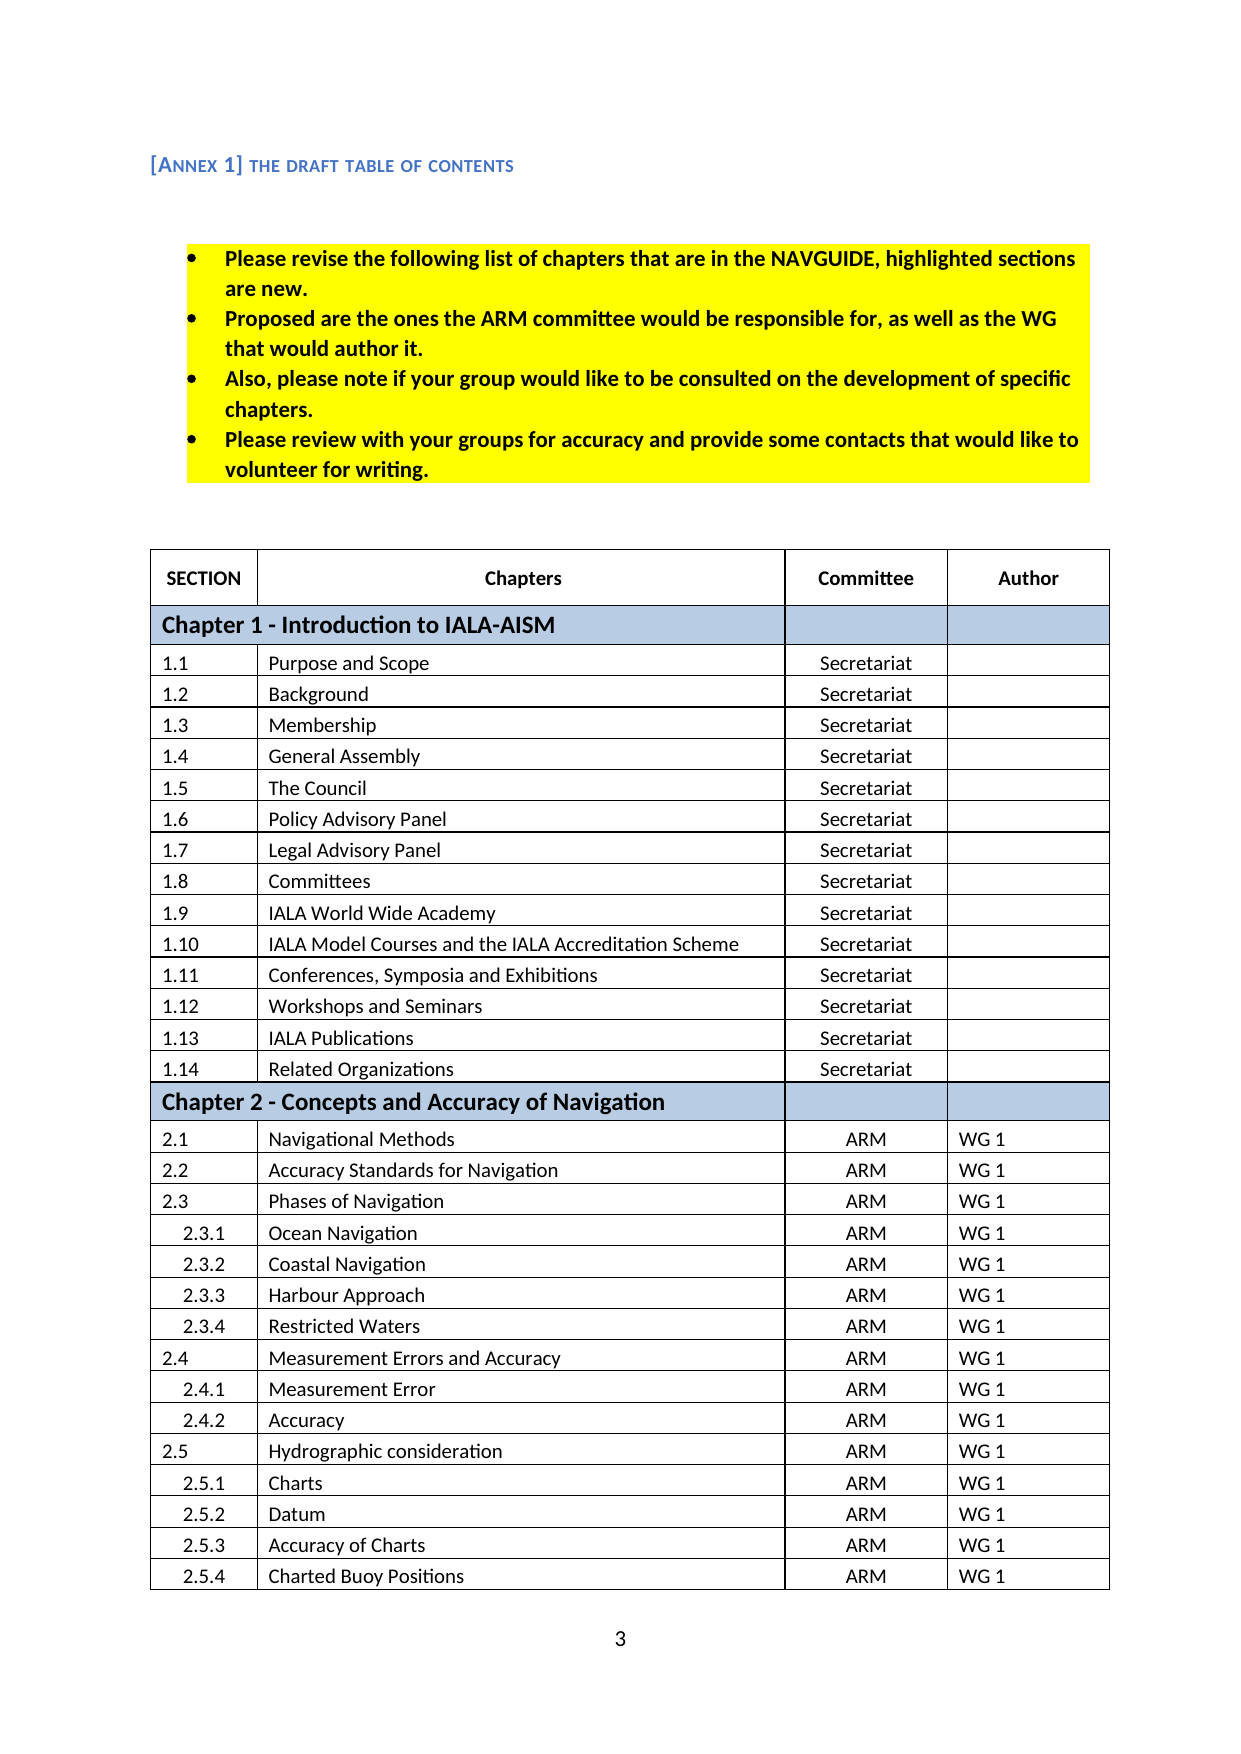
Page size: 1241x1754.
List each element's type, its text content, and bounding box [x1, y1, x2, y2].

table_cell Legal Advisory Panel [258, 833, 784, 863]
table_cell 2.5.2 [151, 1496, 257, 1527]
table_cell WG 1 [948, 1496, 1109, 1527]
table_cell [786, 1083, 947, 1120]
table_cell ARM [786, 1465, 947, 1495]
table_cell 1.12 [151, 989, 257, 1019]
table_cell 2.3.3 [151, 1278, 257, 1308]
table_cell Related Organizations [258, 1051, 784, 1081]
table_cell 1.11 [151, 958, 257, 988]
table_cell 1.4 [151, 739, 257, 769]
table_cell 2.3.1 [151, 1215, 257, 1245]
table_cell ARM [786, 1340, 947, 1370]
table_cell Phases of Navigation [258, 1184, 784, 1214]
table_cell [948, 926, 1109, 956]
table_cell WG 1 [948, 1246, 1109, 1277]
table_cell Secretariat [786, 645, 947, 675]
table_cell [948, 676, 1109, 706]
table_cell Ocean Navigation [258, 1215, 784, 1245]
table_cell Secretariat [786, 833, 947, 863]
table_cell Coastal Navigation [258, 1246, 784, 1277]
table_cell The Council [258, 770, 784, 800]
table_header SECTION [151, 550, 257, 605]
table_cell WG 1 [948, 1215, 1109, 1245]
table_cell Workshops and Seminars [258, 989, 784, 1019]
table_cell Charts [258, 1465, 784, 1495]
table_cell Secretariat [786, 801, 947, 831]
table_cell [948, 739, 1109, 769]
table_cell [948, 895, 1109, 925]
table_cell 1.14 [151, 1051, 257, 1081]
table_cell Accuracy of Charts [258, 1528, 784, 1558]
list Also, please note if your group would like to be consulted on the development of specific chapters. [187, 364, 1090, 423]
table_cell Datum [258, 1496, 784, 1527]
table_cell 1.2 [151, 676, 257, 706]
table_cell WG 1 [948, 1434, 1109, 1464]
table_cell ARM [786, 1309, 947, 1339]
table_cell 2.5.1 [151, 1465, 257, 1495]
table_cell 1.1 [151, 645, 257, 675]
table_cell ARM [786, 1278, 947, 1308]
table_cell 2.5.3 [151, 1528, 257, 1558]
table_cell Measurement Error [258, 1371, 784, 1402]
table_header Author [948, 550, 1109, 605]
table_cell Background [258, 676, 784, 706]
table_cell Navigational Methods [258, 1121, 784, 1152]
table_cell Committees [258, 864, 784, 894]
table_cell ARM [786, 1371, 947, 1402]
table_cell 1.6 [151, 801, 257, 831]
table_cell WG 1 [948, 1340, 1109, 1370]
table_cell Secretariat [786, 770, 947, 800]
table_cell ARM [786, 1215, 947, 1245]
table_cell Membership [258, 708, 784, 738]
table_cell Accuracy [258, 1403, 784, 1433]
table_cell [948, 989, 1109, 1019]
table_cell [948, 864, 1109, 894]
table_cell WG 1 [948, 1121, 1109, 1152]
list Proposed are the ones the ARM committee would be responsible for, as well as the WG that would author it. [187, 304, 1090, 362]
table_cell Harbour Approach [258, 1278, 784, 1308]
table_cell Secretariat [786, 958, 947, 988]
table_cell 2.1 [151, 1121, 257, 1152]
table_cell [948, 1083, 1109, 1120]
table_cell IALA World Wide Academy [258, 895, 784, 925]
table_cell Restricted Waters [258, 1309, 784, 1339]
table_cell WG 1 [948, 1153, 1109, 1183]
table_cell WG 1 [948, 1465, 1109, 1495]
table_cell ARM [786, 1528, 947, 1558]
table_cell Secretariat [786, 895, 947, 925]
table_cell [948, 1051, 1109, 1081]
table_cell [948, 708, 1109, 738]
table_cell Secretariat [786, 739, 947, 769]
table_cell Secretariat [786, 676, 947, 706]
table_cell [948, 606, 1109, 644]
table_cell WG 1 [948, 1403, 1109, 1433]
table_cell 2.4.2 [151, 1403, 257, 1433]
table_cell Chapter 2 - Concepts and Accuracy of Navigation [151, 1083, 784, 1120]
table_cell WG 1 [948, 1559, 1109, 1589]
table_header Committee [786, 550, 947, 605]
table_cell 1.9 [151, 895, 257, 925]
table_cell 2.5.4 [151, 1559, 257, 1589]
table_cell [786, 606, 947, 644]
table_cell Secretariat [786, 1020, 947, 1050]
table_cell Secretariat [786, 926, 947, 956]
table_cell ARM [786, 1121, 947, 1152]
table_cell Secretariat [786, 1051, 947, 1081]
table_cell Accuracy Standards for Navigation [258, 1153, 784, 1183]
list Please review with your groups for accuracy and provide some contacts that would like to volunteer for writing. [187, 425, 1090, 483]
table_cell 1.5 [151, 770, 257, 800]
table_cell 2.3.2 [151, 1246, 257, 1277]
table_cell [948, 1020, 1109, 1050]
table_cell 2.4.1 [151, 1371, 257, 1402]
table_cell [948, 770, 1109, 800]
table_cell ARM [786, 1403, 947, 1433]
table_cell 1.10 [151, 926, 257, 956]
table_cell 1.3 [151, 708, 257, 738]
table_cell 1.8 [151, 864, 257, 894]
table_cell [948, 833, 1109, 863]
table_cell WG 1 [948, 1278, 1109, 1308]
table_cell ARM [786, 1559, 947, 1589]
table_cell 1.13 [151, 1020, 257, 1050]
table_cell IALA Publications [258, 1020, 784, 1050]
table_cell [948, 801, 1109, 831]
table_cell ARM [786, 1184, 947, 1214]
table_cell WG 1 [948, 1309, 1109, 1339]
table_cell 2.3.4 [151, 1309, 257, 1339]
table_cell WG 1 [948, 1528, 1109, 1558]
table_cell Secretariat [786, 989, 947, 1019]
table_cell Conferences, Symposia and Exhibitions [258, 958, 784, 988]
table_cell ARM [786, 1496, 947, 1527]
table_cell ARM [786, 1434, 947, 1464]
table_cell 2.5 [151, 1434, 257, 1464]
table_cell ARM [786, 1153, 947, 1183]
table_cell Chapter 1 - Introduction to IALA-AISM [151, 606, 784, 644]
table_cell Hydrographic consideration [258, 1434, 784, 1464]
table_cell IALA Model Courses and the IALA Accreditation Scheme [258, 926, 784, 956]
table_cell Measurement Errors and Accuracy [258, 1340, 784, 1370]
table_cell 2.2 [151, 1153, 257, 1183]
table_cell WG 1 [948, 1184, 1109, 1214]
table_cell ARM [786, 1246, 947, 1277]
table_cell General Assembly [258, 739, 784, 769]
table_cell Secretariat [786, 864, 947, 894]
table_header Chapters [258, 550, 784, 605]
table_cell Policy Advisory Panel [258, 801, 784, 831]
table_cell 2.3 [151, 1184, 257, 1214]
table_cell WG 1 [948, 1371, 1109, 1402]
text [Annex 1] the draft table of contents [150, 150, 1090, 178]
table_cell [948, 958, 1109, 988]
table_cell Charted Buoy Positions [258, 1559, 784, 1589]
table_cell Purpose and Scope [258, 645, 784, 675]
table_cell [948, 645, 1109, 675]
table_cell 1.7 [151, 833, 257, 863]
list Please revise the following list of chapters that are in the NAVGUIDE, highlighted sections are new. [187, 244, 1090, 302]
table_cell 2.4 [151, 1340, 257, 1370]
table_cell Secretariat [786, 708, 947, 738]
